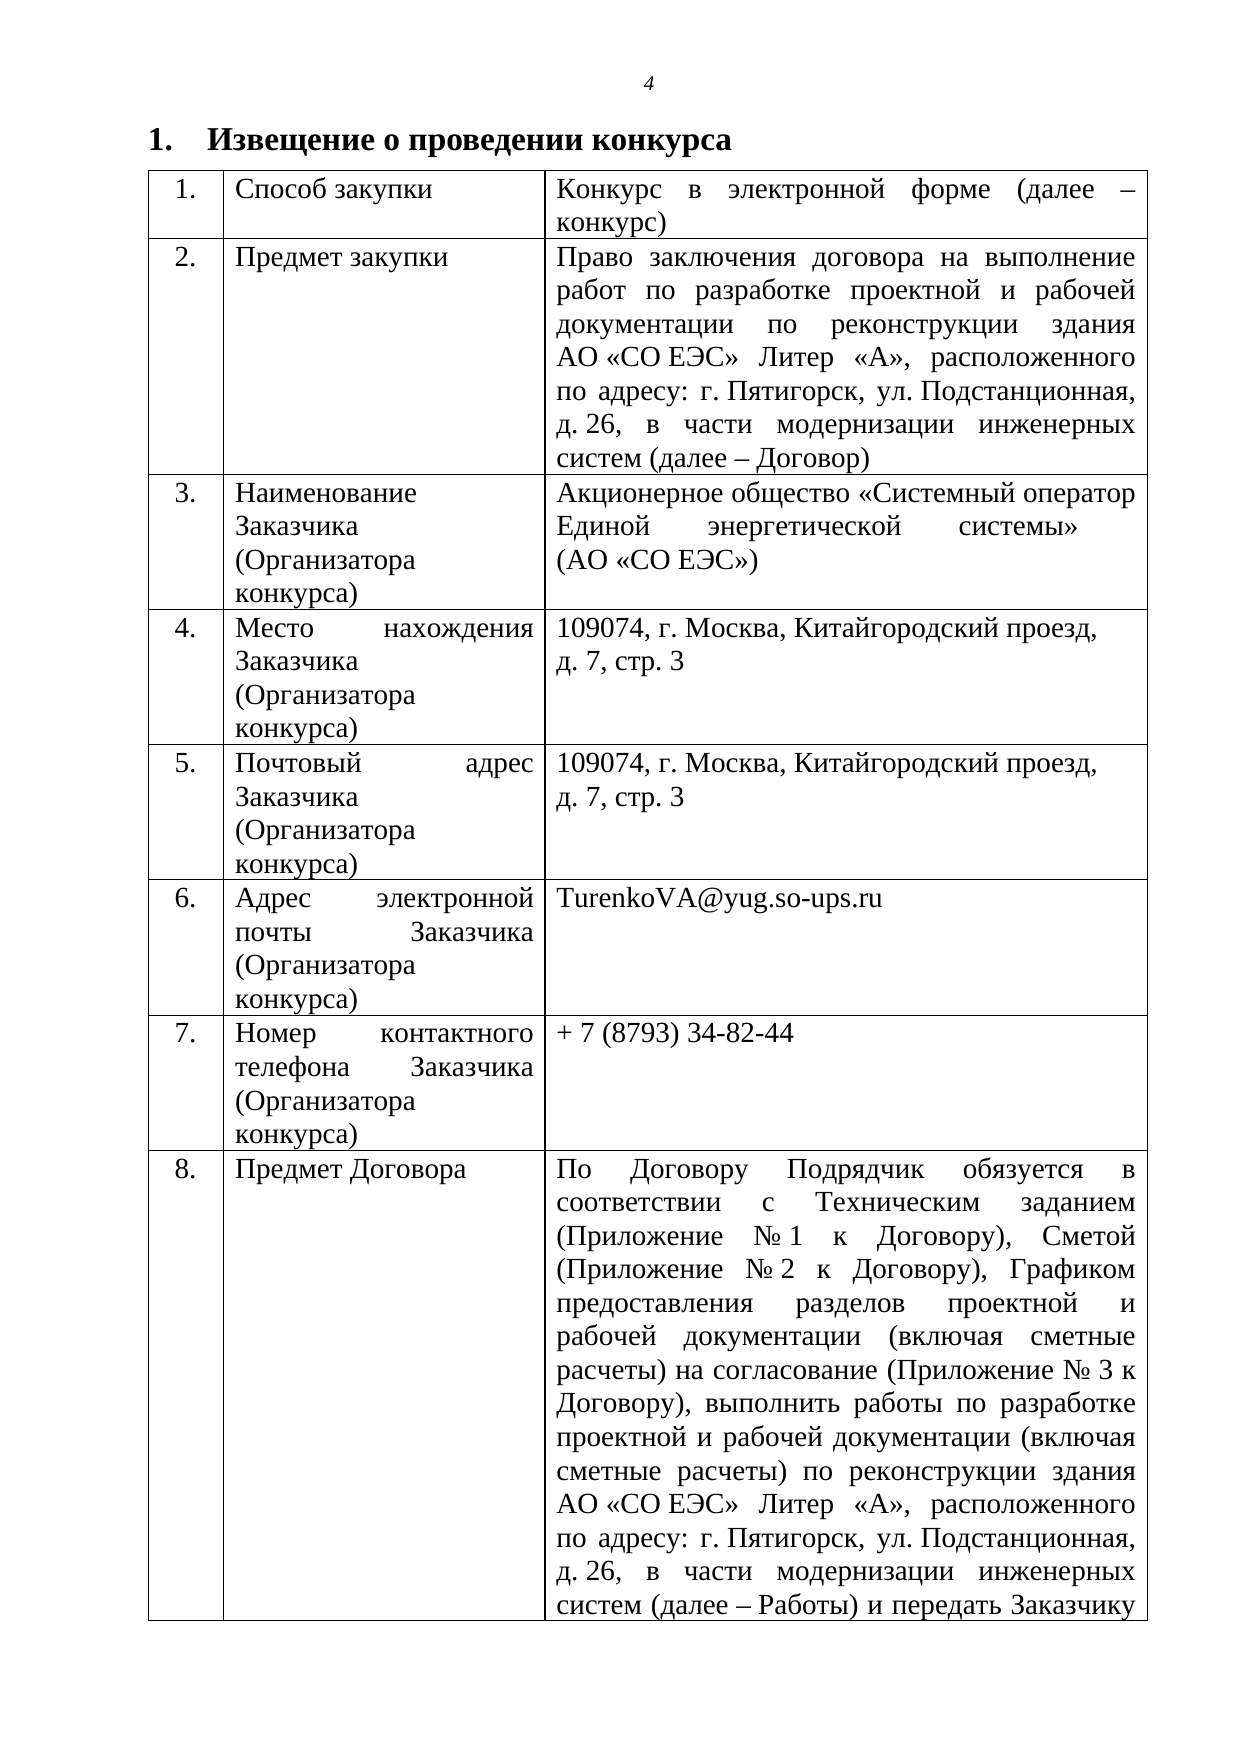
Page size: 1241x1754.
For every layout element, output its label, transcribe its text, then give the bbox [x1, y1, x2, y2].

table_cell [149, 1016, 223, 1150]
table_cell Наименование Заказчика (Организатора конкурса) [224, 475, 544, 609]
table_header Способ закупки [224, 171, 544, 238]
table_cell [149, 475, 223, 609]
table_cell Адрес электронной почты Заказчика (Организатора конкурса) [224, 880, 544, 1014]
table_cell Предмет Договора [224, 1151, 544, 1620]
table_cell [149, 610, 223, 744]
table_cell [149, 880, 223, 1014]
table_cell [149, 1151, 223, 1620]
table_cell Место нахождения Заказчика (Организатора конкурса) [224, 610, 544, 744]
table_cell [149, 745, 223, 879]
table_header [149, 171, 223, 238]
table_cell [149, 239, 223, 474]
table_cell 109074, г. Москва, Китайгородский проезд, д. 7, стр. 3 [546, 610, 1147, 744]
table_header Конкурс в электронной форме (далее – конкурс) [546, 171, 1147, 238]
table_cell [546, 1151, 1147, 1620]
table_cell 109074, г. Москва, Китайгородский проезд, д. 7, стр. 3 [546, 745, 1147, 879]
table_cell Почтовый адрес Заказчика (Организатора конкурса) [224, 745, 544, 879]
subtitle Извещение о проведении конкурса [148, 119, 1152, 157]
table_cell Предмет закупки [224, 239, 544, 474]
table_cell Акционерное общество «Системный оператор Единой энергетической системы» (АО «СО ЕЭС») [546, 475, 1147, 609]
table_cell + 7 (8793) 34-82-44 [546, 1016, 1147, 1150]
table_cell TurenkoVA@yug.so-ups.ru [546, 880, 1147, 1014]
table_cell Право заключения договора на выполнение работ по разработке проектной и рабочей документации по реконструкции здания АО «СО ЕЭС» Литер «А», расположенного по адресу: г. Пятигорск, ул. Подстанционная, д. 26, в части модернизации инженерных систем (далее – Договор) [546, 239, 1147, 474]
table_cell Номер контактного телефона Заказчика (Организатора конкурса) [224, 1016, 544, 1150]
